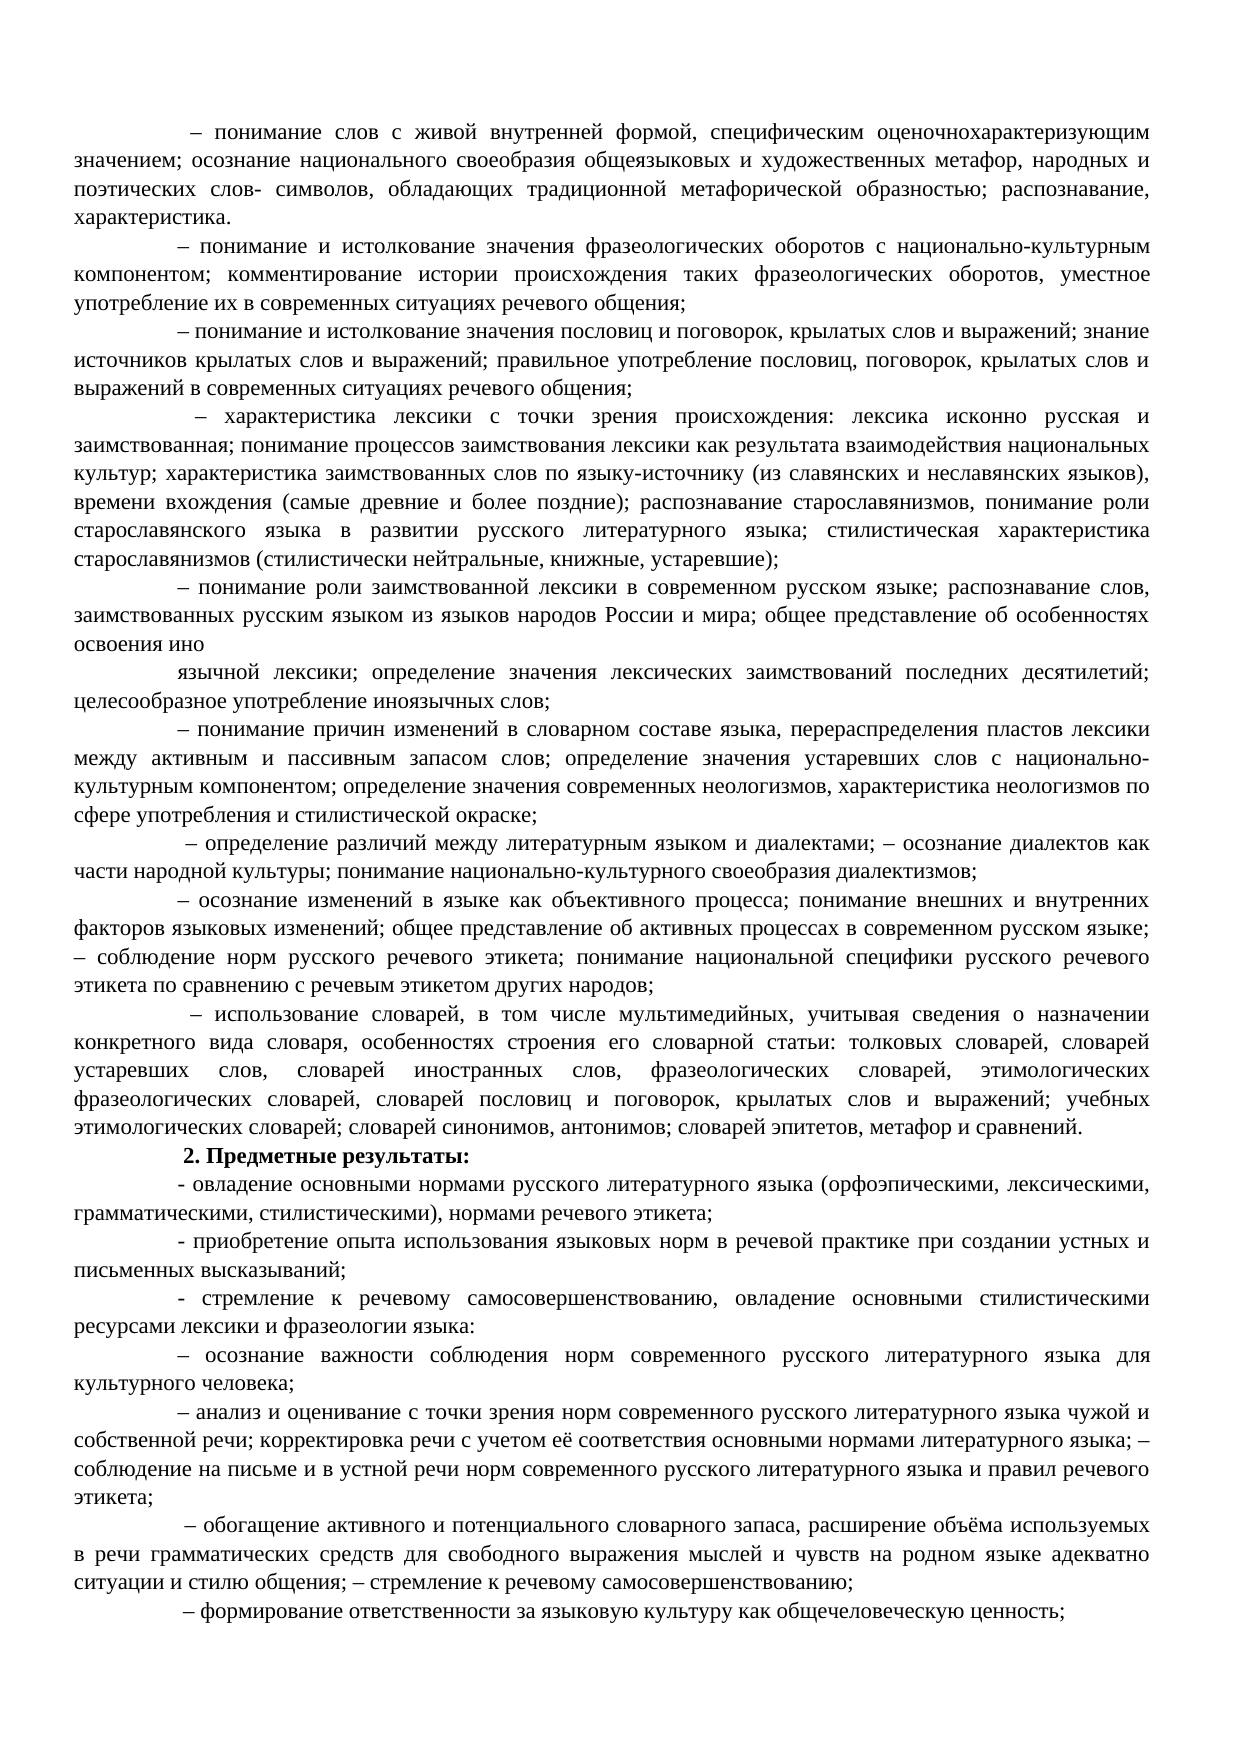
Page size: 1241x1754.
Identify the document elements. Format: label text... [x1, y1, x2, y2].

text – определение различий между литературным языком и диалектами; – осознание диалектов как части народной культуры; понимание национально-культурного своеобразия диалектизмов; [74, 829, 1152, 884]
text 2. Предметные результаты: [74, 1142, 1152, 1168]
text – характеристика лексики с точки зрения происхождения: лексика исконно русская и заимствованная; понимание процессов заимствования лексики как результата взаимодействия национальных культур; характеристика заимствованных слов по языку-источнику (из славянских и неславянских языков), времени вхождения (самые древние и более поздние); распознавание старославянизмов, понимание роли старославянского языка в развитии русского литературного языка; стилистическая характеристика старославянизмов (стилистически нейтральные, книжные, устаревшие); [74, 402, 1152, 571]
text – понимание причин изменений в словарном составе языка, перераспределения пластов лексики между активным и пассивным запасом слов; определение значения устаревших слов с национально-культурным компонентом; определение значения современных неологизмов, характеристика неологизмов по сфере употребления и стилистической окраске; [74, 715, 1152, 827]
text – осознание изменений в языке как объективного процесса; понимание внешних и внутренних факторов языковых изменений; общее представление об активных процессах в современном русском языке; – соблюдение норм русского речевого этикета; понимание национальной специфики русского речевого этикета по сравнению с речевым этикетом других народов; [74, 886, 1152, 998]
text – понимание и истолкование значения фразеологических оборотов с национально-культурным компонентом; комментирование истории происхождения таких фразеологических оборотов, уместное употребление их в современных ситуациях речевого общения; [74, 232, 1152, 315]
text – формирование ответственности за языковую культуру как общечеловеческую ценность; [74, 1597, 1152, 1623]
text язычной лексики; определение значения лексических заимствований последних десятилетий; целесообразное употребление иноязычных слов; [74, 658, 1152, 713]
text – анализ и оценивание с точки зрения норм современного русского литературного языка чужой и собственной речи; корректировка речи с учетом её соответствия основными нормами литературного языка; – соблюдение на письме и в устной речи норм современного русского литературного языка и правил речевого этикета; [74, 1398, 1152, 1509]
text – понимание слов с живой внутренней формой, специфическим оценочнохарактеризующим значением; осознание национального своеобразия общеязыковых и художественных метафор, народных и поэтических слов- символов, обладающих традиционной метафорической образностью; распознавание, характеристика. [74, 118, 1152, 230]
text – осознание важности соблюдения норм современного русского литературного языка для культурного человека; [74, 1341, 1152, 1396]
text – использование словарей, в том числе мультимедийных, учитывая сведения о назначении конкретного вида словаря, особенностях строения его словарной статьи: толковых словарей, словарей устаревших слов, словарей иностранных слов, фразеологических словарей, этимологических фразеологических словарей, словарей пословиц и поговорок, крылатых слов и выражений; учебных этимологических словарей; словарей синонимов, антонимов; словарей эпитетов, метафор и сравнений. [74, 1000, 1152, 1140]
text - овладение основными нормами русского литературного языка (орфоэпическими, лексическими, грамматическими, стилистическими), нормами речевого этикета; [74, 1170, 1152, 1225]
text – понимание роли заимствованной лексики в современном русском языке; распознавание слов, заимствованных русским языком из языков народов России и мира; общее представление об особенностях освоения ино [74, 573, 1152, 656]
text – обогащение активного и потенциального словарного запаса, расширение объёма используемых в речи грамматических средств для свободного выражения мыслей и чувств на родном языке адекватно ситуации и стилю общения; – стремление к речевому самосовершенствованию; [74, 1512, 1152, 1595]
text – понимание и истолкование значения пословиц и поговорок, крылатых слов и выражений; знание источников крылатых слов и выражений; правильное употребление пословиц, поговорок, крылатых слов и выражений в современных ситуациях речевого общения; [74, 317, 1152, 400]
text - приобретение опыта использования языковых норм в речевой практике при создании устных и письменных высказываний; [74, 1227, 1152, 1282]
text - стремление к речевому самосовершенствованию, овладение основными стилистическими ресурсами лексики и фразеологии языка: [74, 1284, 1152, 1339]
